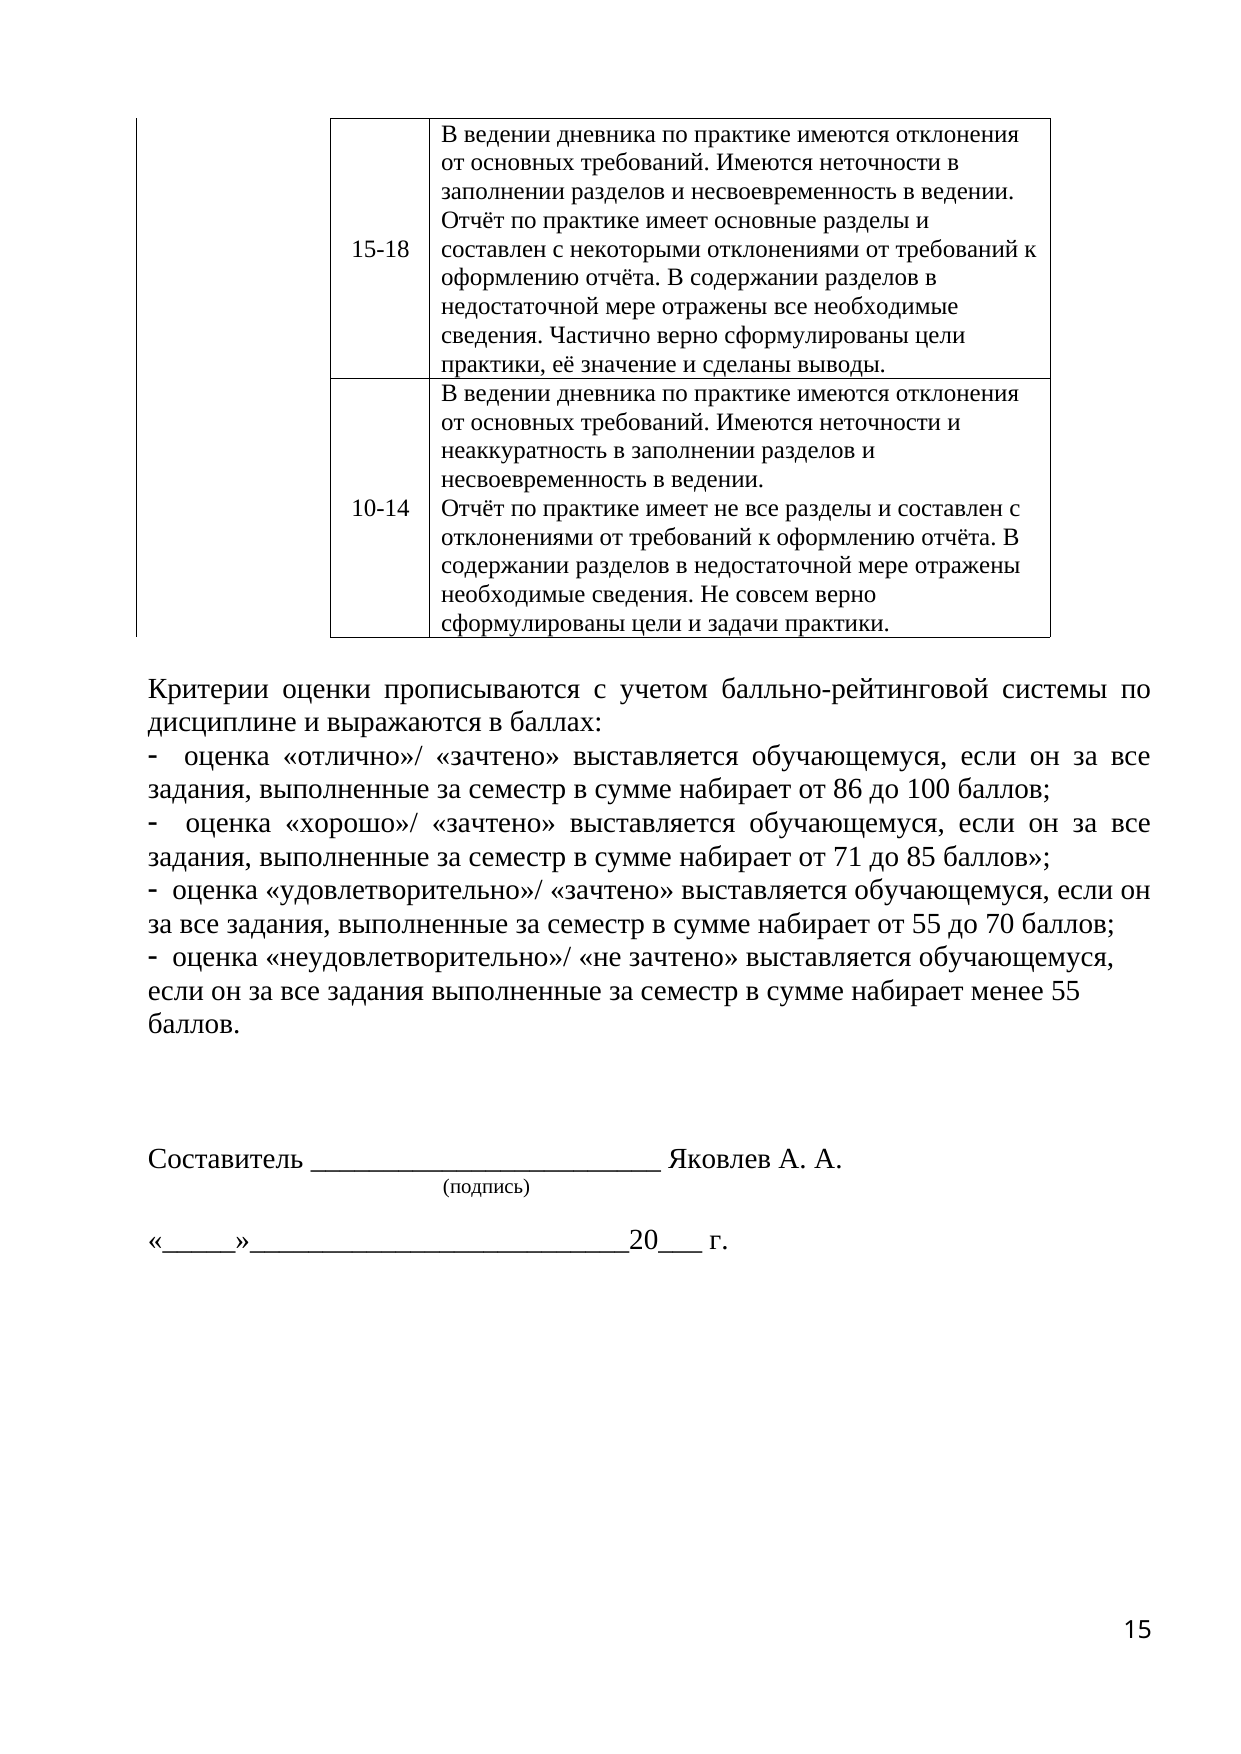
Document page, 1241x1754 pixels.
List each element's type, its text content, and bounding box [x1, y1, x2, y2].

text оценка «хорошо»/ «зачтено» выставляется обучающемуся, если он за все задания, выполненные за семестр в сумме набирает от 71 до 85 баллов»; [148, 805, 1152, 872]
text Критерии оценки прописываются c учетом балльно-рейтинговой системы по дисциплине и выражаются в баллах: [148, 671, 1152, 738]
text оценка «удовлетворительно»/ «зачтено» выставляется обучающемуся, если он за все задания, выполненные за семестр в сумме набирает от 55 до 70 баллов; [148, 872, 1152, 939]
text «_____»__________________________20___ г. [148, 1222, 1152, 1256]
text (подпись) [369, 1174, 1152, 1198]
table_cell 15-18 [331, 119, 429, 377]
table_cell В ведении дневника по практике имеются отклонения от основных требований. Имеются неточности и неаккуратность в заполнении разделов и несвоевременность в ведении. Отчёт по практике имеет не все разделы и составлен с отклонениями от требований к оформлению отчёта. В содержании разделов в недостаточной мере отражены необходимые сведения. Не совсем верно сформулированы цели и задачи практики. [430, 379, 1050, 637]
text Составитель ________________________ Яковлев А. А. [148, 1141, 1152, 1174]
table_cell В ведении дневника по практике имеются отклонения от основных требований. Имеются неточности в заполнении разделов и несвоевременность в ведении. Отчёт по практике имеет основные разделы и составлен с некоторыми отклонениями от требований к оформлению отчёта. В содержании разделов в недостаточной мере отражены все необходимые сведения. Частично верно сформулированы цели практики, её значение и сделаны выводы. [430, 119, 1050, 377]
text оценка «отлично»/ «зачтено» выставляется обучающемуся, если он за все задания, выполненные за семестр в сумме набирает от 86 до 100 баллов; [148, 738, 1152, 805]
table_cell 10-14 [331, 379, 429, 637]
text оценка «неудовлетворительно»/ «не зачтено» выставляется обучающемуся, если он за все задания выполненные за семестр в сумме набирает менее 55 баллов. [148, 939, 1152, 1040]
